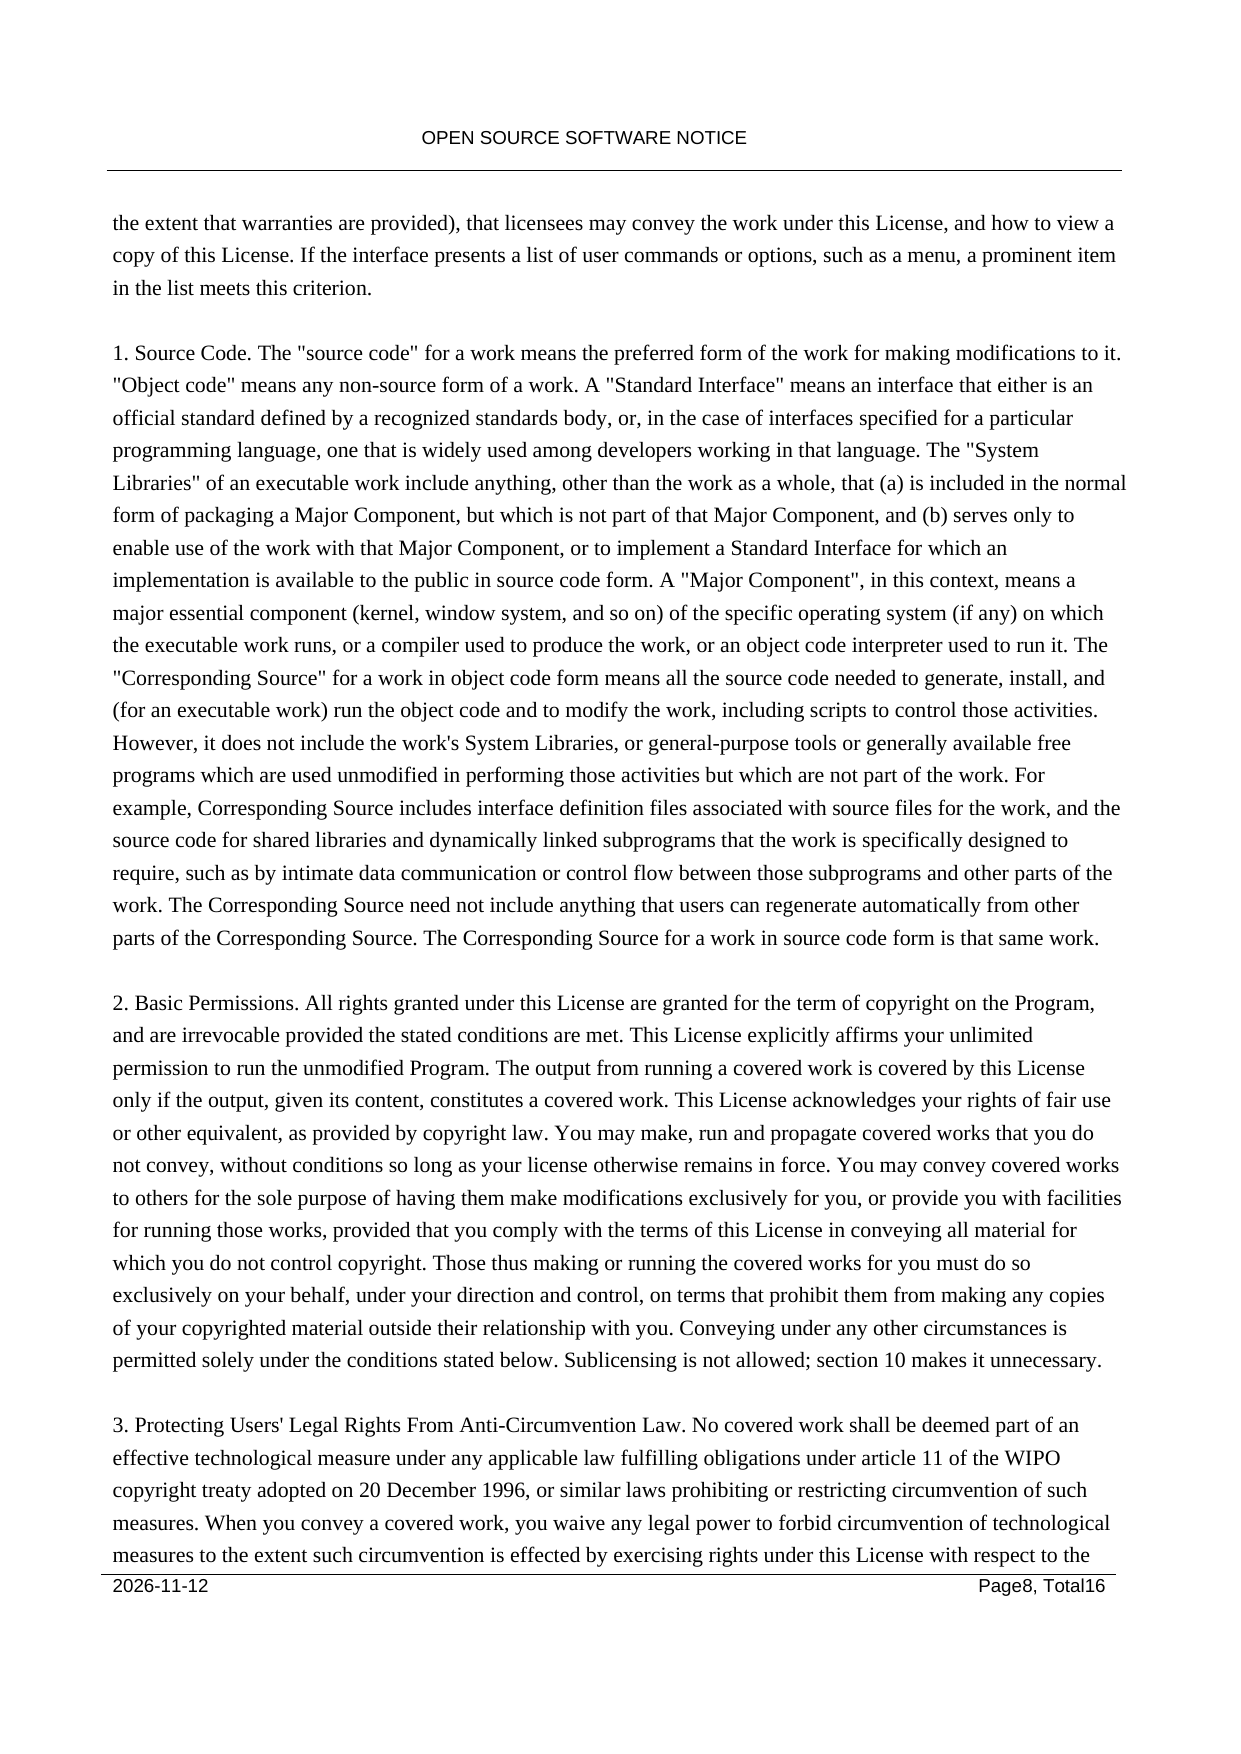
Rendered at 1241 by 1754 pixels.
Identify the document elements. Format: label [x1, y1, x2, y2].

text [112, 206, 1128, 1571]
